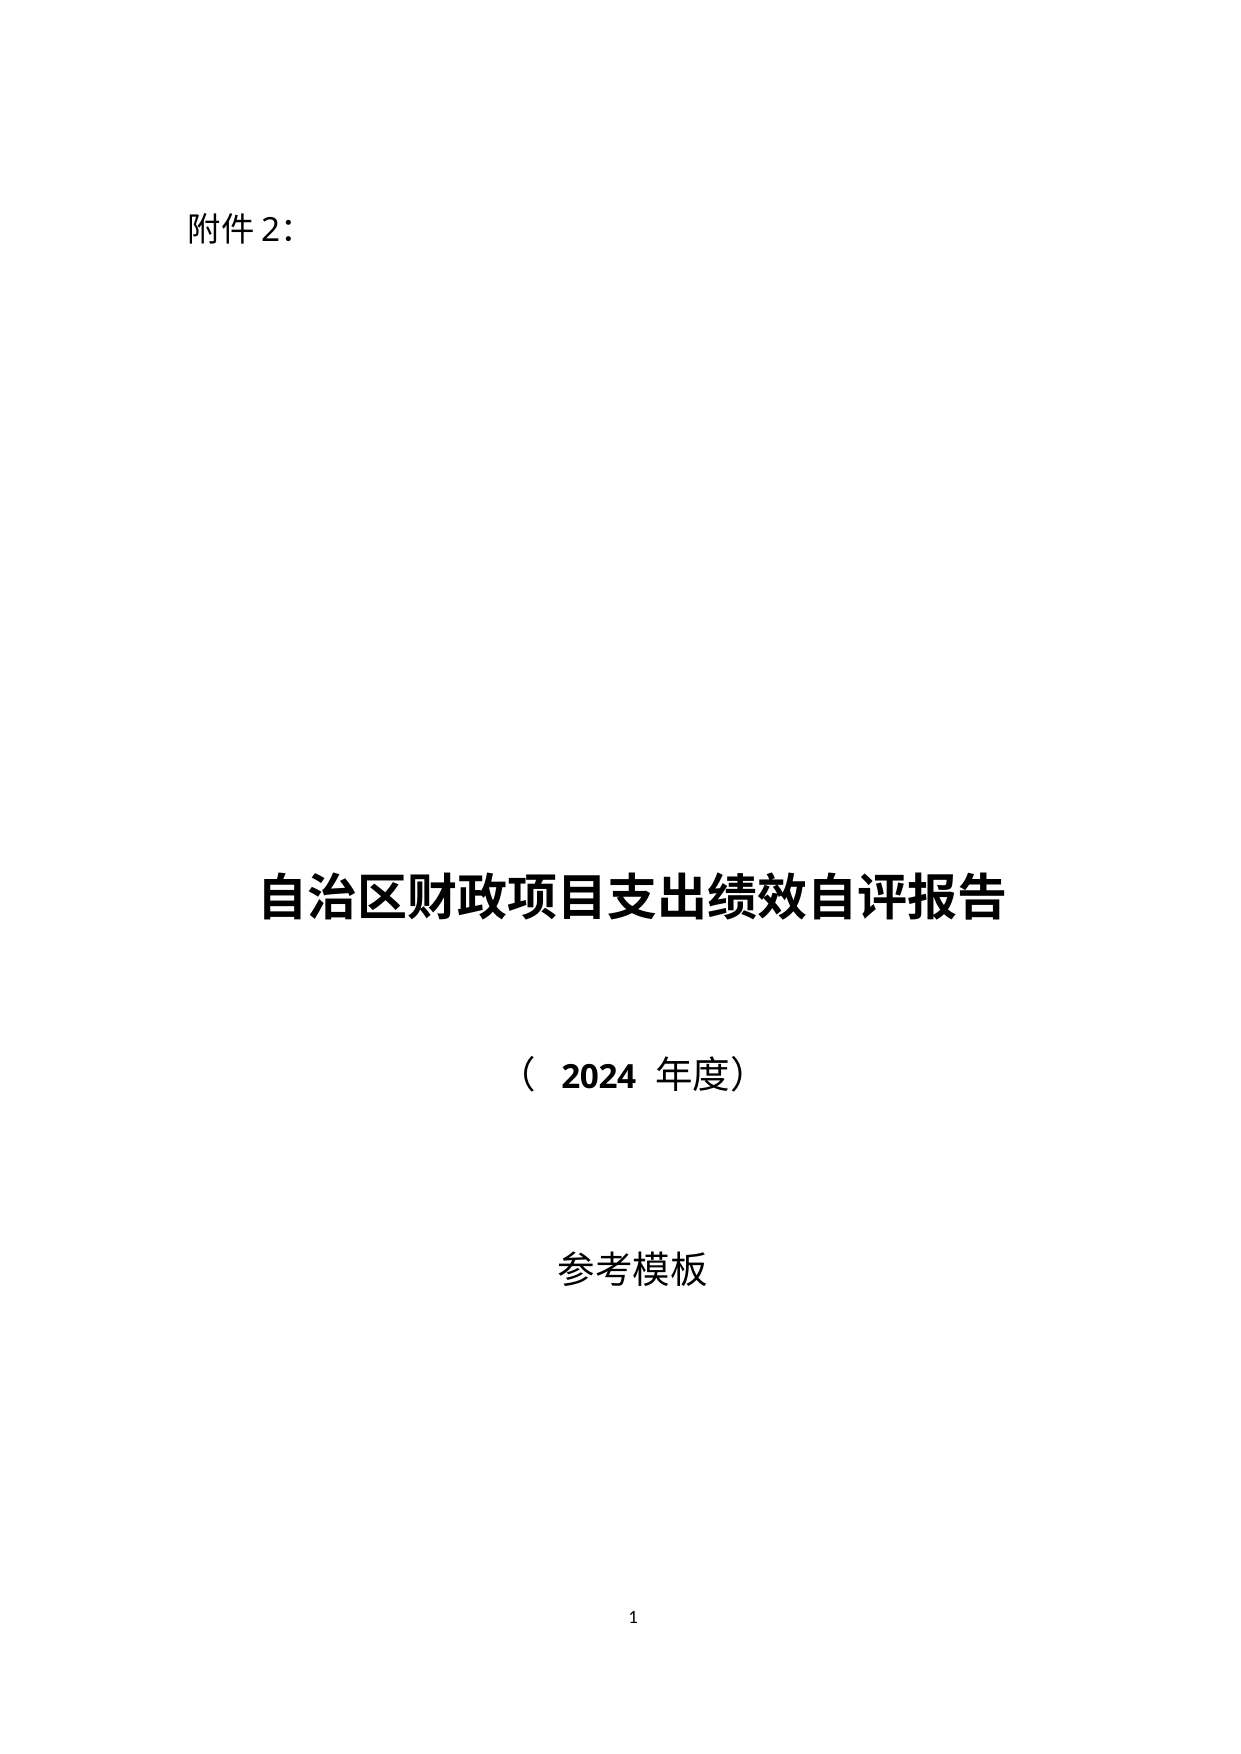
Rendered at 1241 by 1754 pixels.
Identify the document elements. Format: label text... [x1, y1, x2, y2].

text （ 2024 年度） [187, 1039, 1078, 1104]
text 自治区财政项目支出绩效自评报告 [187, 844, 1078, 942]
text 附件2： [187, 194, 1078, 259]
text 参考模板 [187, 1234, 1078, 1299]
